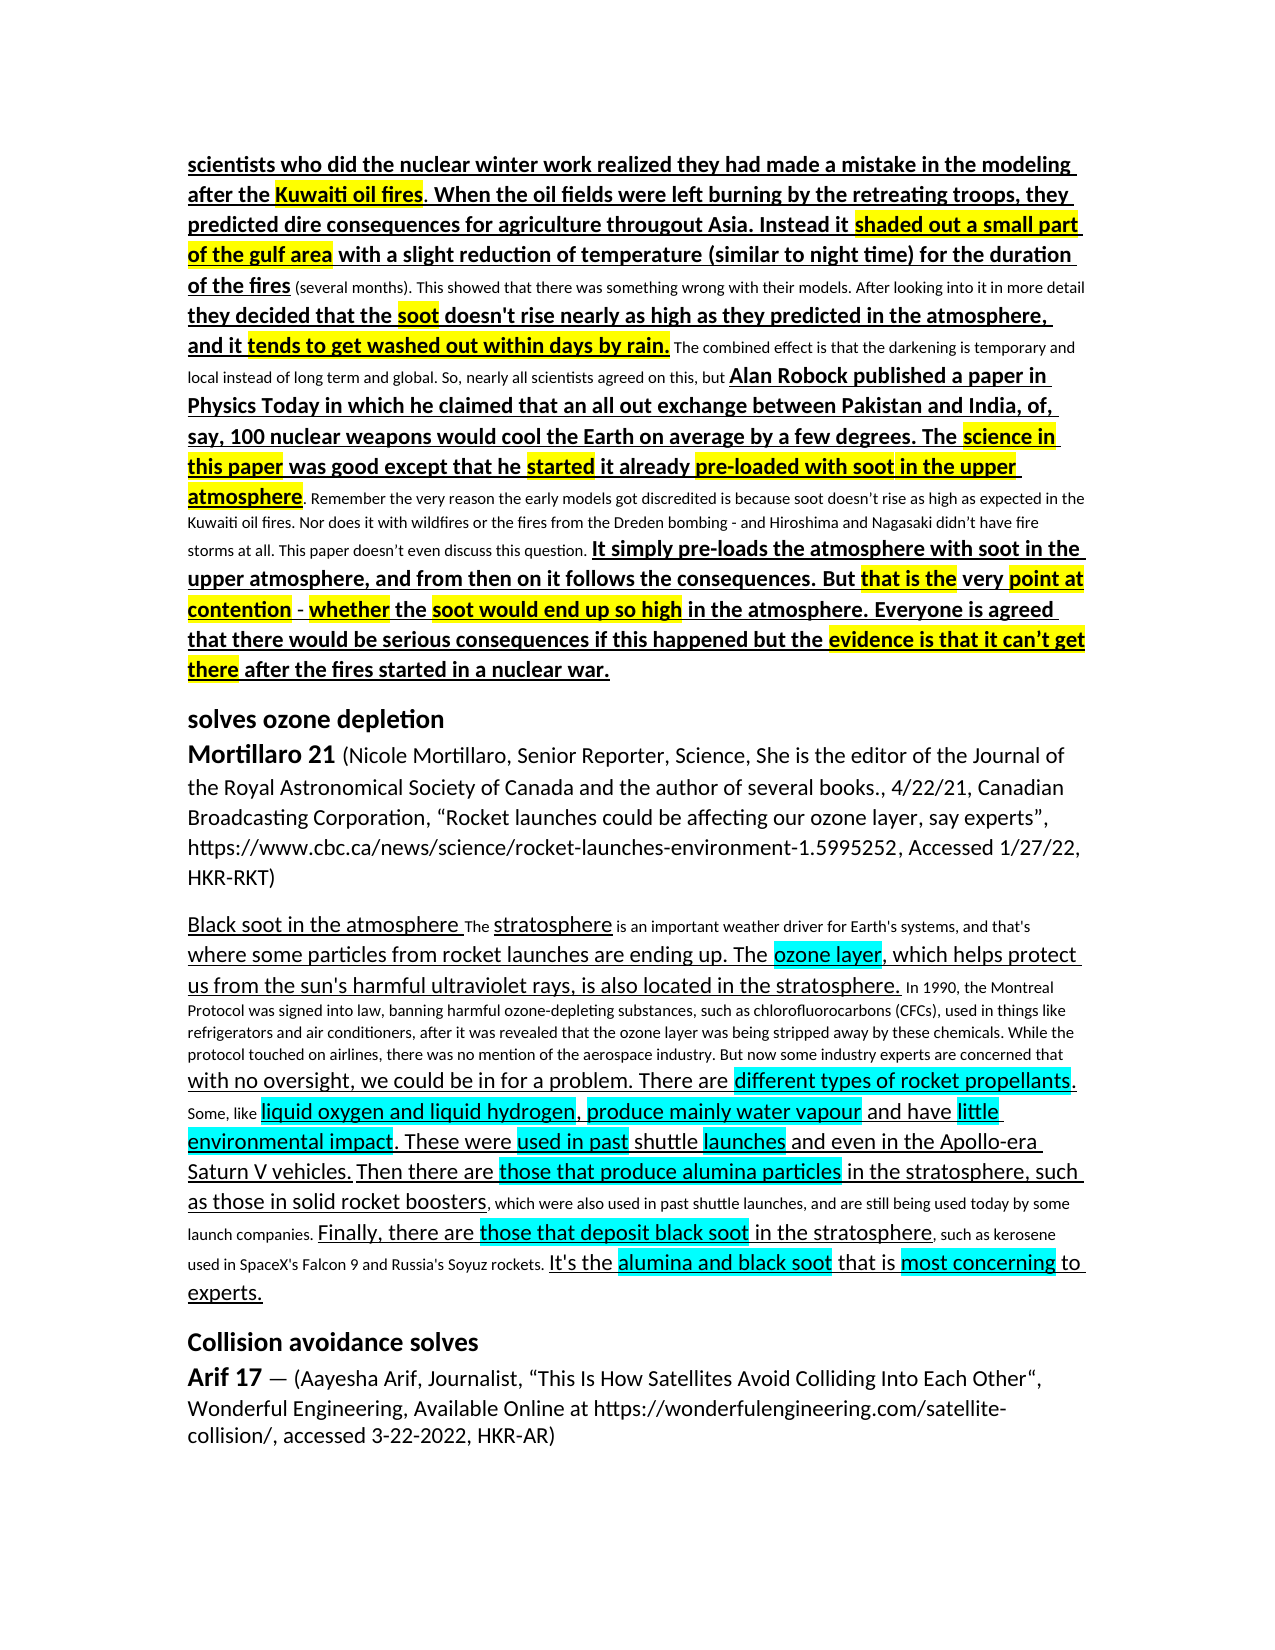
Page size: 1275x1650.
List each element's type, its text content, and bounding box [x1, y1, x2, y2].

text Mortillaro 21 (Nicole Mortillaro, Senior Reporter, Science, She is the editor of the Journal of the Royal Astronomical Society of Canada and the author of several books., 4/22/21, Canadian Broadcasting Corporation, “Rocket launches could be affecting our ozone layer, say experts”, https://www.cbc.ca/news/science/rocket-launches-environment-1.5995252, Accessed 1/27/22, HKR-RKT) [187, 738, 1087, 892]
text Arif 17 — (Aayesha Arif, Journalist, “This Is How Satellites Avoid Colliding Into Each Other“, Wonderful Engineering, Available Online at https://wonderfulengineering.com/satellite-collision/, accessed 3-22-2022, HKR-AR) [187, 1361, 1087, 1450]
subtitle solves ozone depletion [187, 702, 1087, 735]
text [187, 150, 1087, 683]
subtitle Collision avoidance solves [187, 1325, 1087, 1358]
text Black soot in the atmosphere The stratosphere is an important weather driver for Earth's systems, and that's where some particles from rocket launches are ending up. The ozone layer, which helps protect us from the sun's harmful ultraviolet rays, is also located in the stratosphere. In 1990, the Montreal Protocol was signed into law, banning harmful ozone-depleting substances, such as chlorofluorocarbons (CFCs), used in things like refrigerators and air conditioners, after it was revealed that the ozone layer was being stripped away by these chemicals. While the protocol touched on airlines, there was no mention of the aerospace industry. But now some industry experts are concerned that with no oversight, we could be in for a problem. There are different types of rocket propellants. Some, like liquid oxygen and liquid hydrogen, produce mainly water vapour and have little environmental impact. These were used in past shuttle launches and even in the Apollo-era Saturn V vehicles. Then there are those that produce alumina particles in the stratosphere, such as those in solid rocket boosters, which were also used in past shuttle launches, and are still being used today by some launch companies. Finally, there are those that deposit black soot in the stratosphere, such as kerosene used in SpaceX's Falcon 9 and Russia's Soyuz rockets. It's the alumina and black soot that is most concerning to experts. [187, 910, 1087, 1306]
